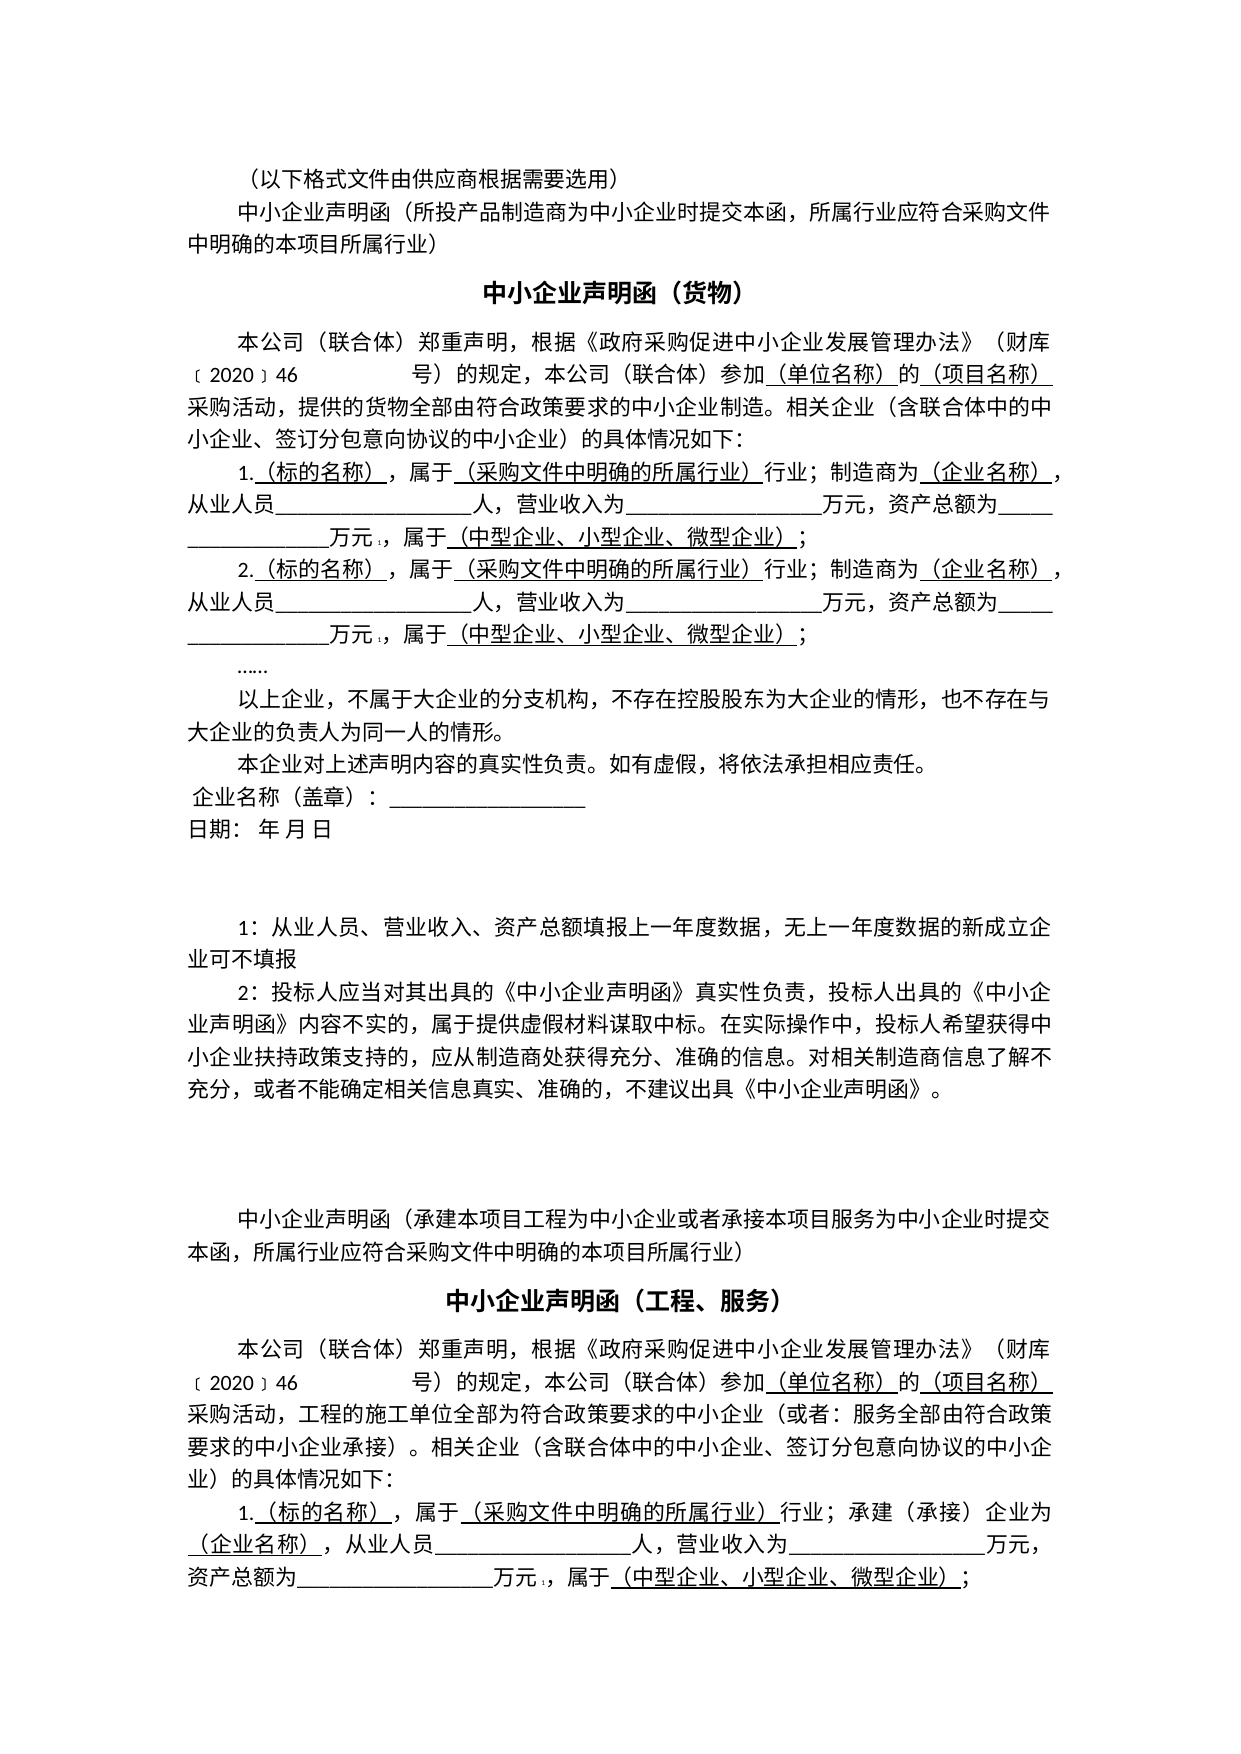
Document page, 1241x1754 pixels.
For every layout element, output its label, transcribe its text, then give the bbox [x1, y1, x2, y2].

text 1.（标的名称），属于（采购文件中明确的所属行业）行业；制造商为（企业名称），从业人员__________________人，营业收入为__________________万元，资产总额为__________________万元1，属于（中型企业、小型企业、微型企业）； [187, 454, 1053, 552]
text 2：投标人应当对其出具的《中小企业声明函》真实性负责，投标人出具的《中小企业声明函》内容不实的，属于提供虚假材料谋取中标。在实际操作中，投标人希望获得中小企业扶持政策支持的，应从制造商处获得充分、准确的信息。对相关制造商信息了解不充分，或者不能确定相关信息真实、准确的，不建议出具《中小企业声明函》。 [187, 974, 1053, 1104]
text 本企业对上述声明内容的真实性负责。如有虚假，将依法承担相应责任。 [187, 747, 1053, 779]
text （以下格式文件由供应商根据需要选用） [187, 162, 1053, 194]
text 中小企业声明函（所投产品制造商为中小企业时提交本函，所属行业应符合采购文件中明确的本项目所属行业） [187, 194, 1053, 259]
text …… [187, 649, 1053, 682]
text 1.（标的名称），属于（采购文件中明确的所属行业）行业；承建（承接）企业为（企业名称），从业人员__________________人，营业收入为__________________万元，资产总额为__________________万元1，属于（中型企业、小型企业、微型企业）； [187, 1494, 1053, 1592]
text 以上企业，不属于大企业的分支机构，不存在控股股东为大企业的情形，也不存在与大企业的负责人为同一人的情形。 [187, 682, 1053, 747]
text 企业名称（盖章）：__________________ [187, 779, 1053, 812]
text 1：从业人员、营业收入、资产总额填报上一年度数据，无上一年度数据的新成立企业可不填报 [187, 909, 1053, 974]
text 中小企业声明函（工程、服务） [187, 1267, 1053, 1332]
text 中小企业声明函（货物） [187, 259, 1053, 324]
text 本公司（联合体）郑重声明，根据《政府采购促进中小企业发展管理办法》（财库﹝2020﹞46 号）的规定，本公司（联合体）参加（单位名称）的（项目名称）采购活动，工程的施工单位全部为符合政策要求的中小企业（或者：服务全部由符合政策要求的中小企业承接）。相关企业（含联合体中的中小企业、签订分包意向协议的中小企业）的具体情况如下： [187, 1332, 1053, 1494]
text 本公司（联合体）郑重声明，根据《政府采购促进中小企业发展管理办法》（财库﹝2020﹞46 号）的规定，本公司（联合体）参加（单位名称）的（项目名称）采购活动，提供的货物全部由符合政策要求的中小企业制造。相关企业（含联合体中的中小企业、签订分包意向协议的中小企业）的具体情况如下： [187, 324, 1053, 454]
text 2.（标的名称），属于（采购文件中明确的所属行业）行业；制造商为（企业名称），从业人员__________________人，营业收入为__________________万元，资产总额为__________________万元1，属于（中型企业、小型企业、微型企业）； [187, 552, 1053, 649]
text 日期： 年 月 日 [187, 812, 1053, 844]
text 中小企业声明函（承建本项目工程为中小企业或者承接本项目服务为中小企业时提交本函，所属行业应符合采购文件中明确的本项目所属行业） [187, 1202, 1053, 1267]
